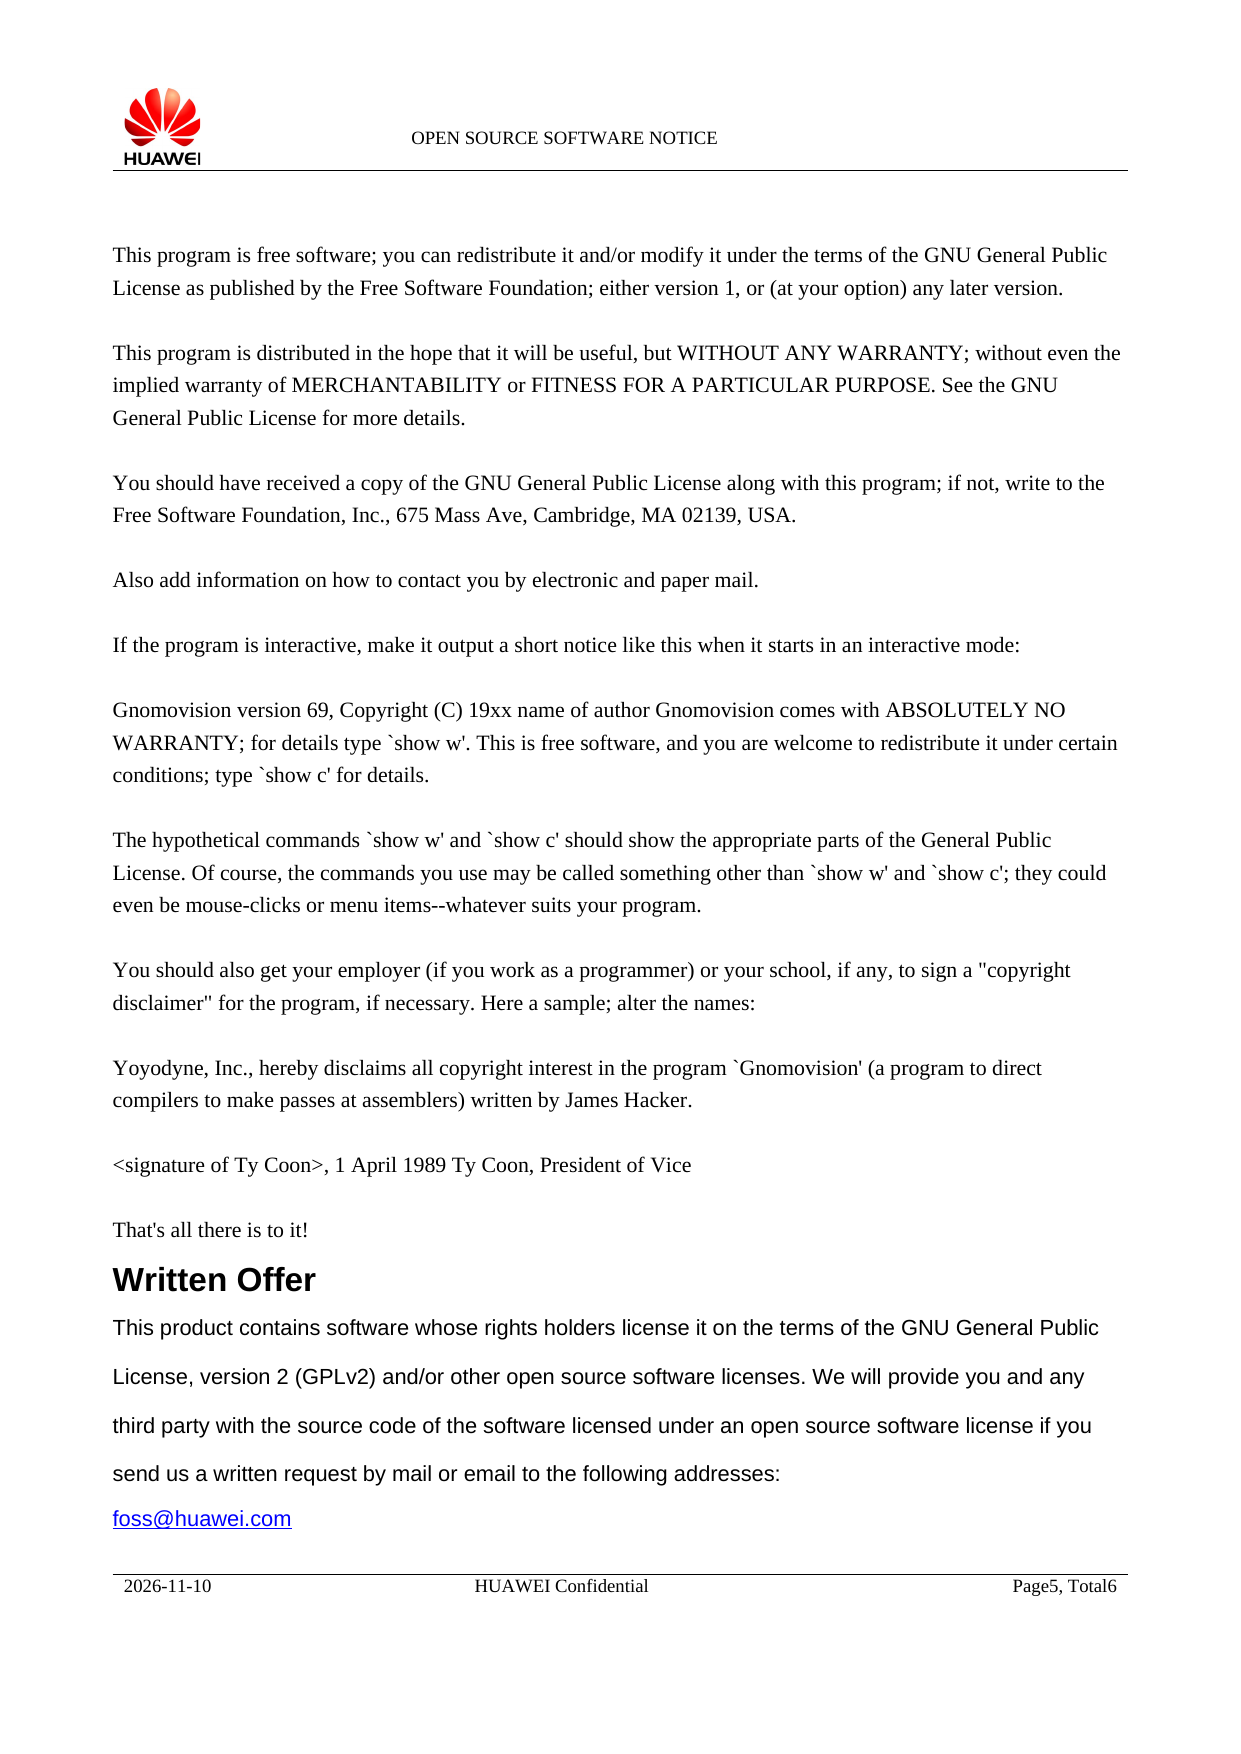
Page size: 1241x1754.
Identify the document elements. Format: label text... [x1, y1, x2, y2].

picture [124, 88, 201, 165]
text This product contains software whose rights holders license it on the terms of the GNU General Public License, version 2 (GPLv2) and/or other open source software licenses. We will provide you and any third party with the source code of the software licensed under an open source software license if you send us a written request by mail or email to the following addresses: [112, 1311, 1128, 1490]
text foss@huawei.com [112, 1503, 1128, 1535]
text Written Offer [112, 1246, 1128, 1311]
